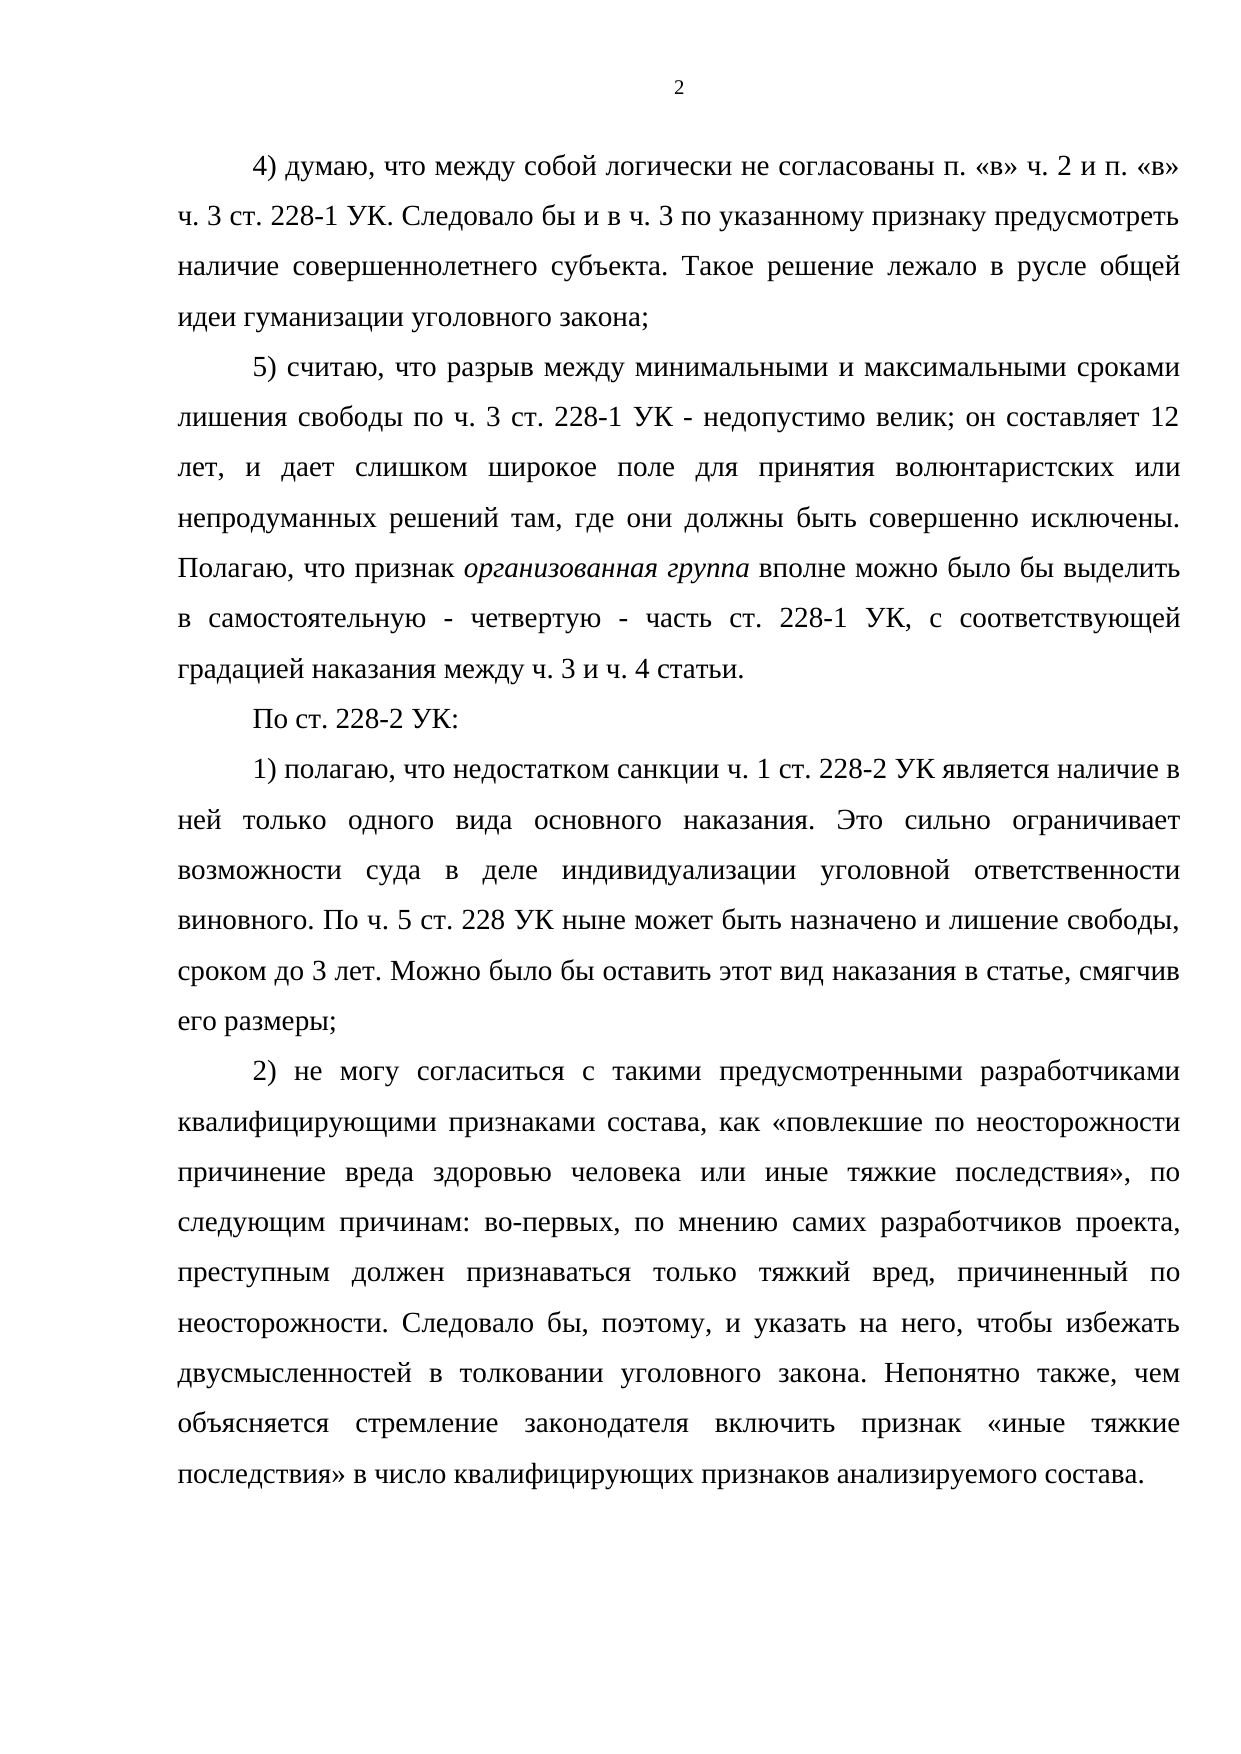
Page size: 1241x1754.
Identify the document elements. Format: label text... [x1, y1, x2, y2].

text 5) считаю, что разрыв между минимальными и максимальными сроками лишения свободы по ч. 3 ст. 228-1 УК - недопустимо велик; он составляет 12 лет, и дает слишком широкое поле для принятия волюнтаристских или непродуманных решений там, где они должны быть совершенно исключены. Полагаю, что признак организованная группа вполне можно было бы выделить в самостоятельную - четвертую - часть ст. 228-1 УК, с соответствующей градацией наказания между ч. 3 и ч. 4 статьи. [177, 349, 1181, 684]
text 2) не могу согласиться с такими предусмотренными разработчиками квалифицирующими признаками состава, как «повлекшие по неосторожности причинение вреда здоровью человека или иные тяжкие последствия», по следующим причинам: во-первых, по мнению самих разработчиков проекта, преступным должен признаваться только тяжкий вред, причиненный по неосторожности. Следовало бы, поэтому, и указать на него, чтобы избежать двусмысленностей в толковании уголовного закона. Непонятно также, чем объясняется стремление законодателя включить признак «иные тяжкие последствия» в число квалифицирующих признаков анализируемого состава. [177, 1053, 1181, 1489]
text 4) думаю, что между собой логически не согласованы п. «в» ч. 2 и п. «в» ч. 3 ст. 228-1 УК. Следовало бы и в ч. 3 по указанному признаку предусмотреть наличие совершеннолетнего субъекта. Такое решение лежало в русле общей идеи гуманизации уголовного закона; [177, 148, 1181, 332]
text По ст. 228-2 УК: [177, 701, 1181, 735]
text 1) полагаю, что недостатком санкции ч. 1 ст. 228-2 УК является наличие в ней только одного вида основного наказания. Это сильно ограничивает возможности суда в деле индивидуализации уголовной ответственности виновного. По ч. 5 ст. 228 УК ныне может быть назначено и лишение свободы, сроком до 3 лет. Можно было бы оставить этот вид наказания в статье, смягчив его размеры; [177, 751, 1181, 1037]
